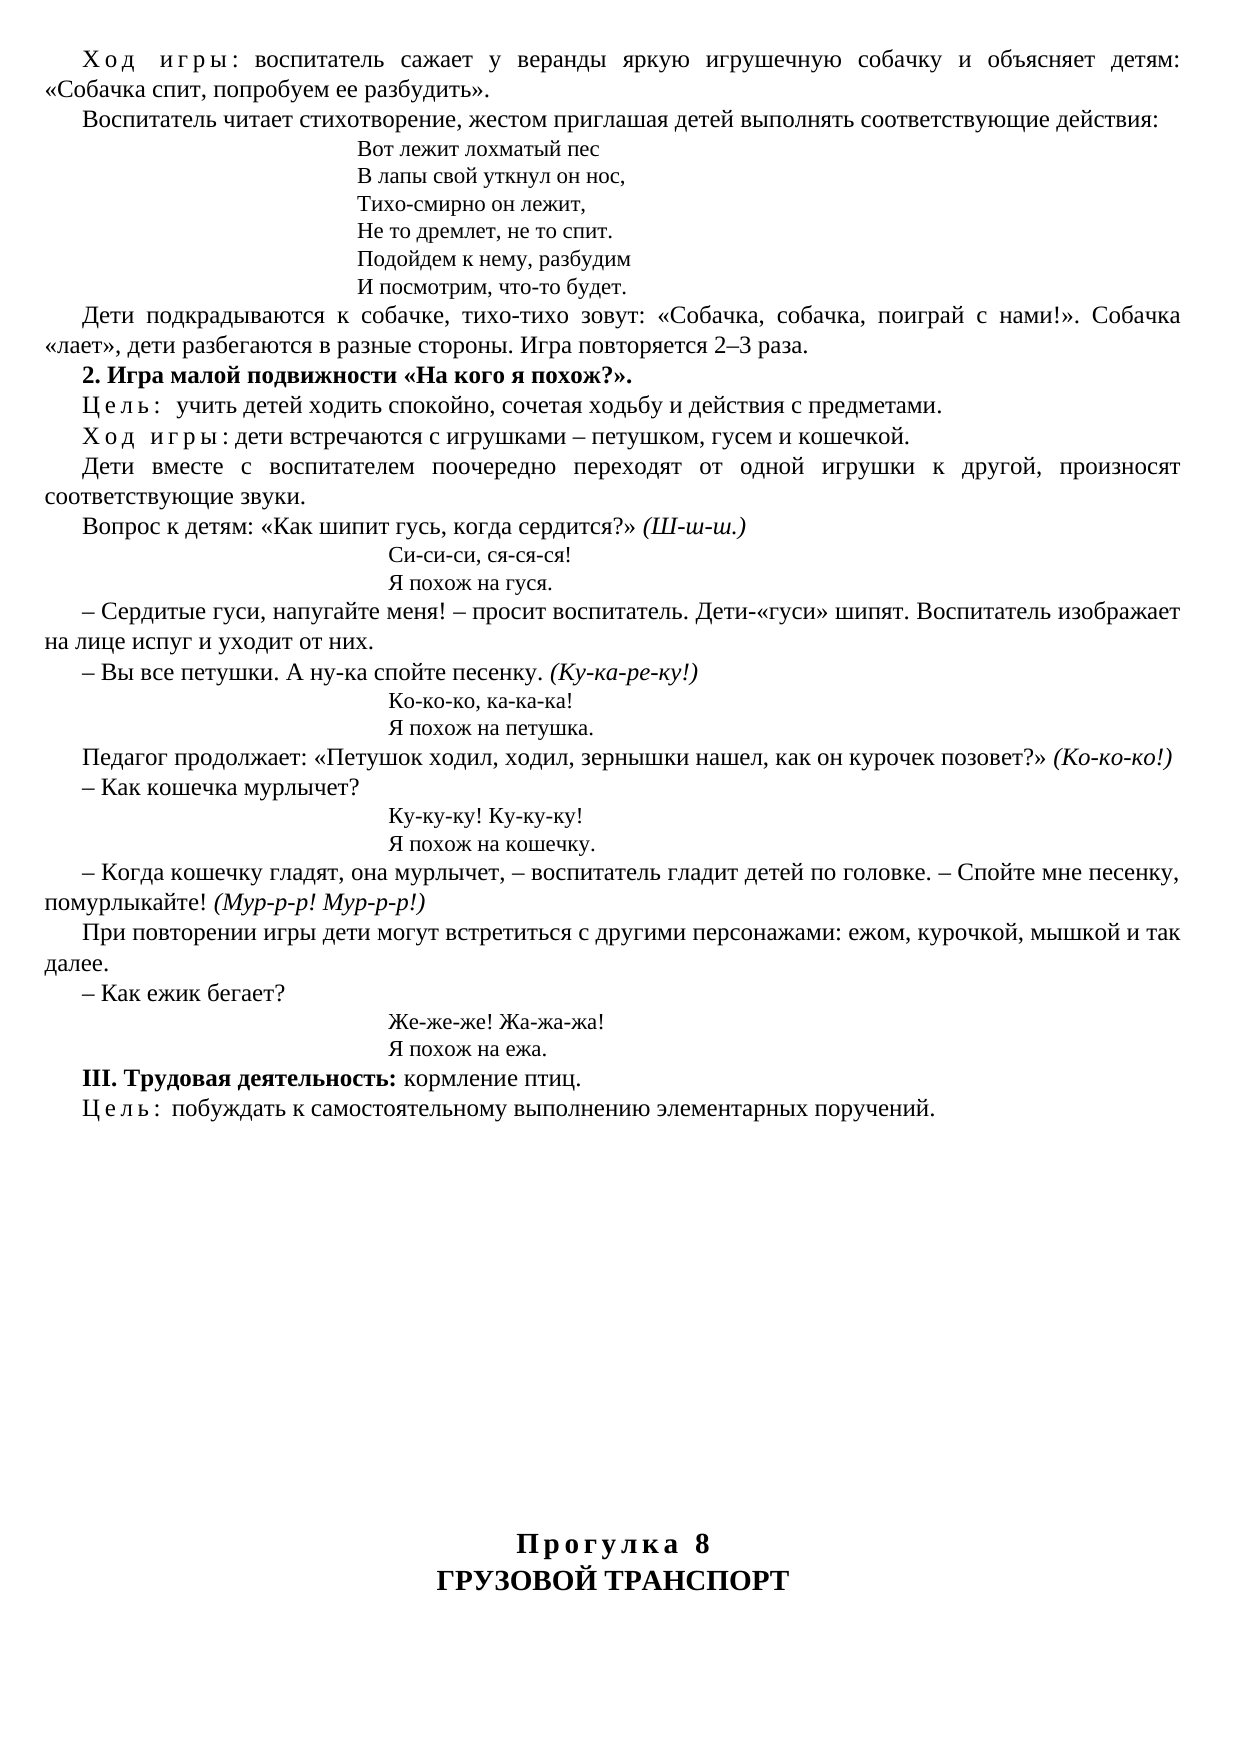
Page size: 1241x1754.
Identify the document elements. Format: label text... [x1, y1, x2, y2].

text И посмотрим, что-то будет. [357, 273, 1181, 299]
text При повторении игры дети могут встретиться с другими персонажами: ежом, курочкой, мышкой и так далее. [44, 917, 1181, 976]
text Я похож на ежа. [388, 1035, 1181, 1062]
text Дети подкрадываются к собачке, тихо-тихо зовут: «Собачка, собачка, поиграй с нами!». Собачка «лает», дети разбегаются в разные стороны. Игра повторяется 2–3 раза. [44, 300, 1181, 359]
text Подойдем к нему, разбудим [357, 245, 1181, 271]
text Не то дремлет, не то спит. [357, 217, 1181, 244]
text Я похож на гуся. [388, 569, 1181, 595]
text Вот лежит лохматый пес [357, 135, 1181, 161]
text – Когда кошечку гладят, она мурлычет, – воспитатель гладит детей по головке. – Спойте мне песенку, помурлыкайте! (Мур-р-р! Мур-р-р!) [44, 857, 1181, 916]
text – Вы все петушки. А ну-ка спойте песенку. (Ку-ка-ре-ку!) [44, 657, 1181, 685]
text В лапы свой уткнул он нос, [357, 162, 1181, 189]
text Я похож на петушка. [388, 714, 1181, 741]
text – Сердитые гуси, напугайте меня! – просит воспитатель. Дети-«гуси» шипят. Воспитатель изображает на лице испуг и уходит от них. [44, 596, 1181, 655]
text III. Трудовая деятельность: кормление птиц. [44, 1063, 1181, 1092]
text Тихо-смирно он лежит, [357, 190, 1181, 216]
text – Как кошечка мурлычет? [44, 772, 1181, 801]
text Же-же-же! Жа-жа-жа! [388, 1008, 1181, 1034]
text Ку-ку-ку! Ку-ку-ку! [388, 802, 1181, 828]
text Ко-ко-ко, ка-ка-ка! [388, 687, 1181, 713]
text Си-си-си, ся-ся-ся! [388, 541, 1181, 567]
text Цель: учить детей ходить спокойно, сочетая ходьбу и действия с предметами. [44, 391, 1181, 419]
text – Как ежик бегает? [44, 978, 1181, 1006]
text Цель: побуждать к самостоятельному выполнению элементарных поручений. [44, 1093, 1181, 1122]
text Ход игры: воспитатель сажает у веранды яркую игрушечную собачку и объясняет детям: «Собачка спит, попробуем ее разбудить». [44, 44, 1181, 103]
text Педагог продолжает: «Петушок ходил, ходил, зернышки нашел, как он курочек позовет?» (Ко-ко-ко!) [44, 742, 1181, 771]
text 2. Игра малой подвижности «На кого я похож?». [44, 361, 1181, 389]
text Ход игры: дети встречаются с игрушками – петушком, гусем и кошечкой. [44, 421, 1181, 449]
text Дети вместе с воспитателем поочередно переходят от одной игрушки к другой, произносят соответствующие звуки. [44, 451, 1181, 510]
text Я похож на кошечку. [388, 830, 1181, 856]
text Прогулка 8 Грузовой транспорт [44, 1526, 1181, 1628]
text Воспитатель читает стихотворение, жестом приглашая детей выполнять соответствующие действия: [44, 104, 1181, 133]
text Вопрос к детям: «Как шипит гусь, когда сердится?» (Ш-ш-ш.) [44, 511, 1181, 540]
